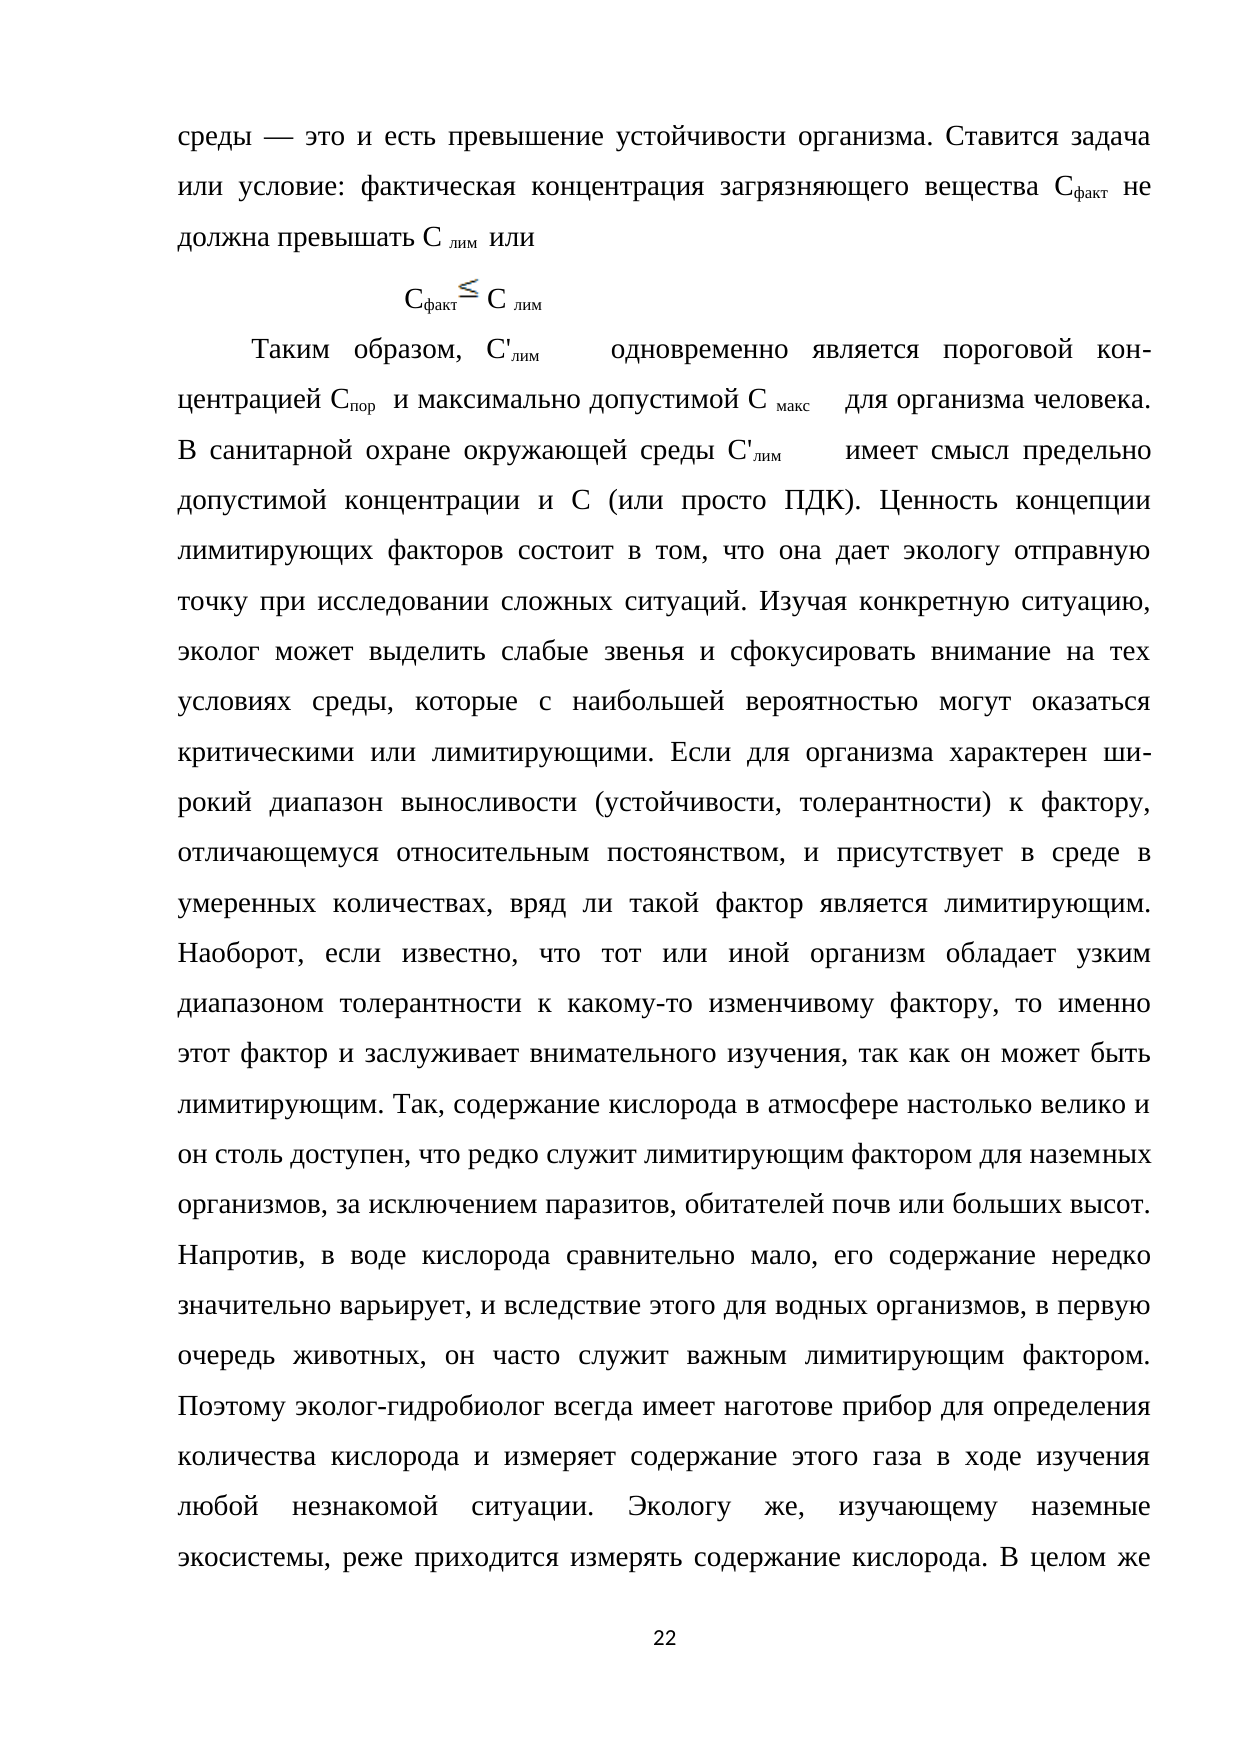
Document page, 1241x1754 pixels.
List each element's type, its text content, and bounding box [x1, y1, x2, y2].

picture [457, 268, 480, 309]
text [177, 118, 1152, 252]
text Сфакт С лим [177, 269, 1152, 314]
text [177, 331, 1152, 1572]
